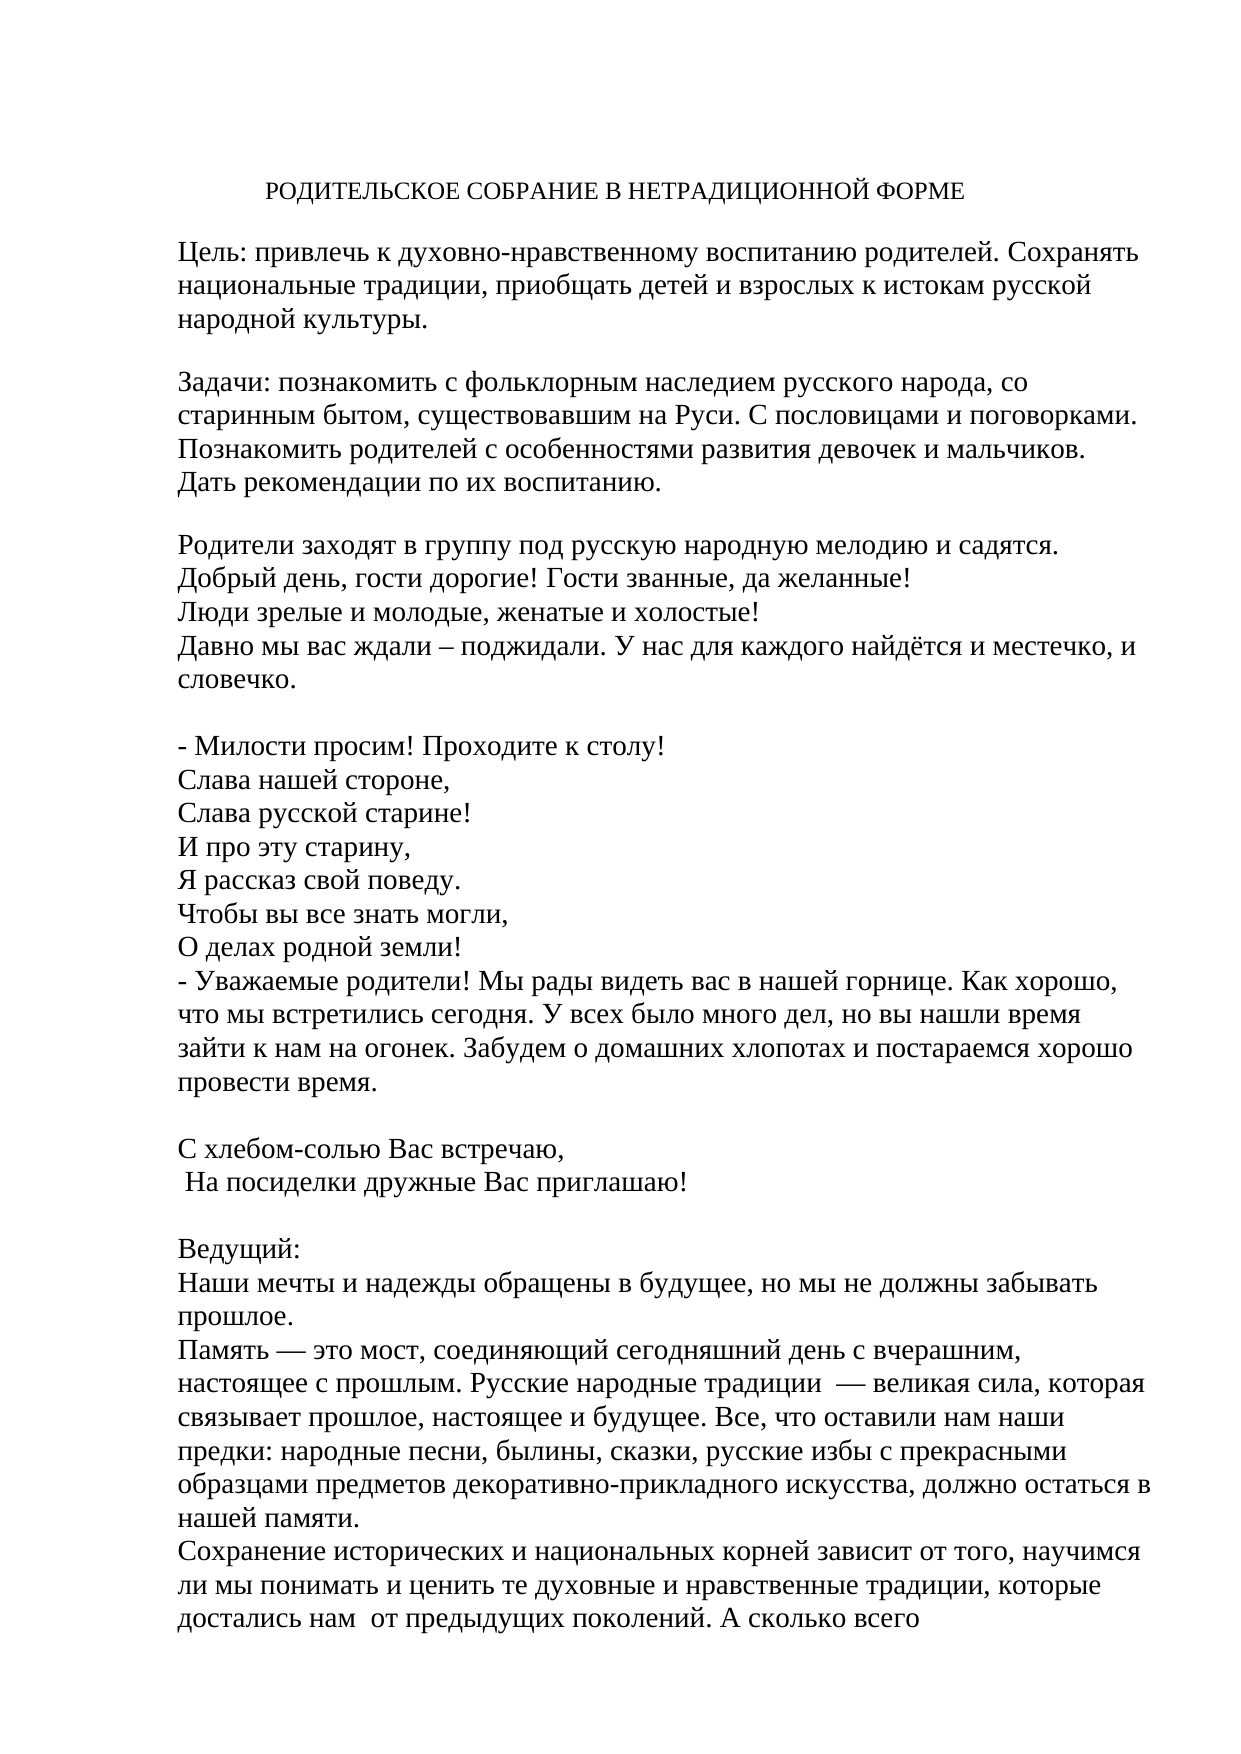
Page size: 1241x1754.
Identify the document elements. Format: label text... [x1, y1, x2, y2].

text - Милости просим! Проходите к столу! [177, 728, 1152, 762]
text Люди зрелые и молодые, женатые и холостые! [177, 594, 1152, 628]
text Чтобы вы все знать могли, [177, 896, 1152, 929]
text Давно мы вас ждали – поджидали. У нас для каждого найдётся и местечко, и словечко. [177, 628, 1152, 695]
text На посиделки дружные Вас приглашаю! [177, 1164, 1152, 1198]
text - Уважаемые родители! Мы рады видеть вас в нашей горнице. Как хорошо, что мы встретились сегодня. У всех было много дел, но вы нашли время зайти к нам на огонек. Забудем о домашних хлопотах и постараемся хорошо провести время. [177, 963, 1152, 1097]
text Я рассказ свой поведу. [177, 862, 1152, 896]
text Слава нашей стороне, [177, 762, 1152, 795]
text РОДИТЕЛЬСКОЕ СОБРАНИЕ В НЕТРАДИЦИОННОЙ ФОРМЕ [177, 176, 1152, 205]
text С хлебом-солью Вас встречаю, [177, 1131, 1152, 1164]
text Задачи: познакомить с фольклорным наследием русского народа, со старинным бытом, существовавшим на Руси. С пословицами и поговорками. Познакомить родителей с особенностями развития девочек и мальчиков. Дать рекомендации по их воспитанию. [177, 364, 1152, 498]
text Цель: привлечь к духовно-нравственному воспитанию родителей. Сохранять национальные традиции, приобщать детей и взрослых к истокам русской народной культуры. [177, 234, 1152, 334]
text Слава русской старине! [177, 795, 1152, 829]
text О делах родной земли! [177, 929, 1152, 963]
text И про эту старину, [177, 829, 1152, 862]
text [177, 1265, 1152, 1634]
text Ведущий: [177, 1231, 1152, 1265]
text Добрый день, гости дорогие! Гости званные, да желанные! [177, 561, 1152, 594]
text Родители заходят в группу под русскую народную мелодию и садятся. [177, 527, 1152, 561]
